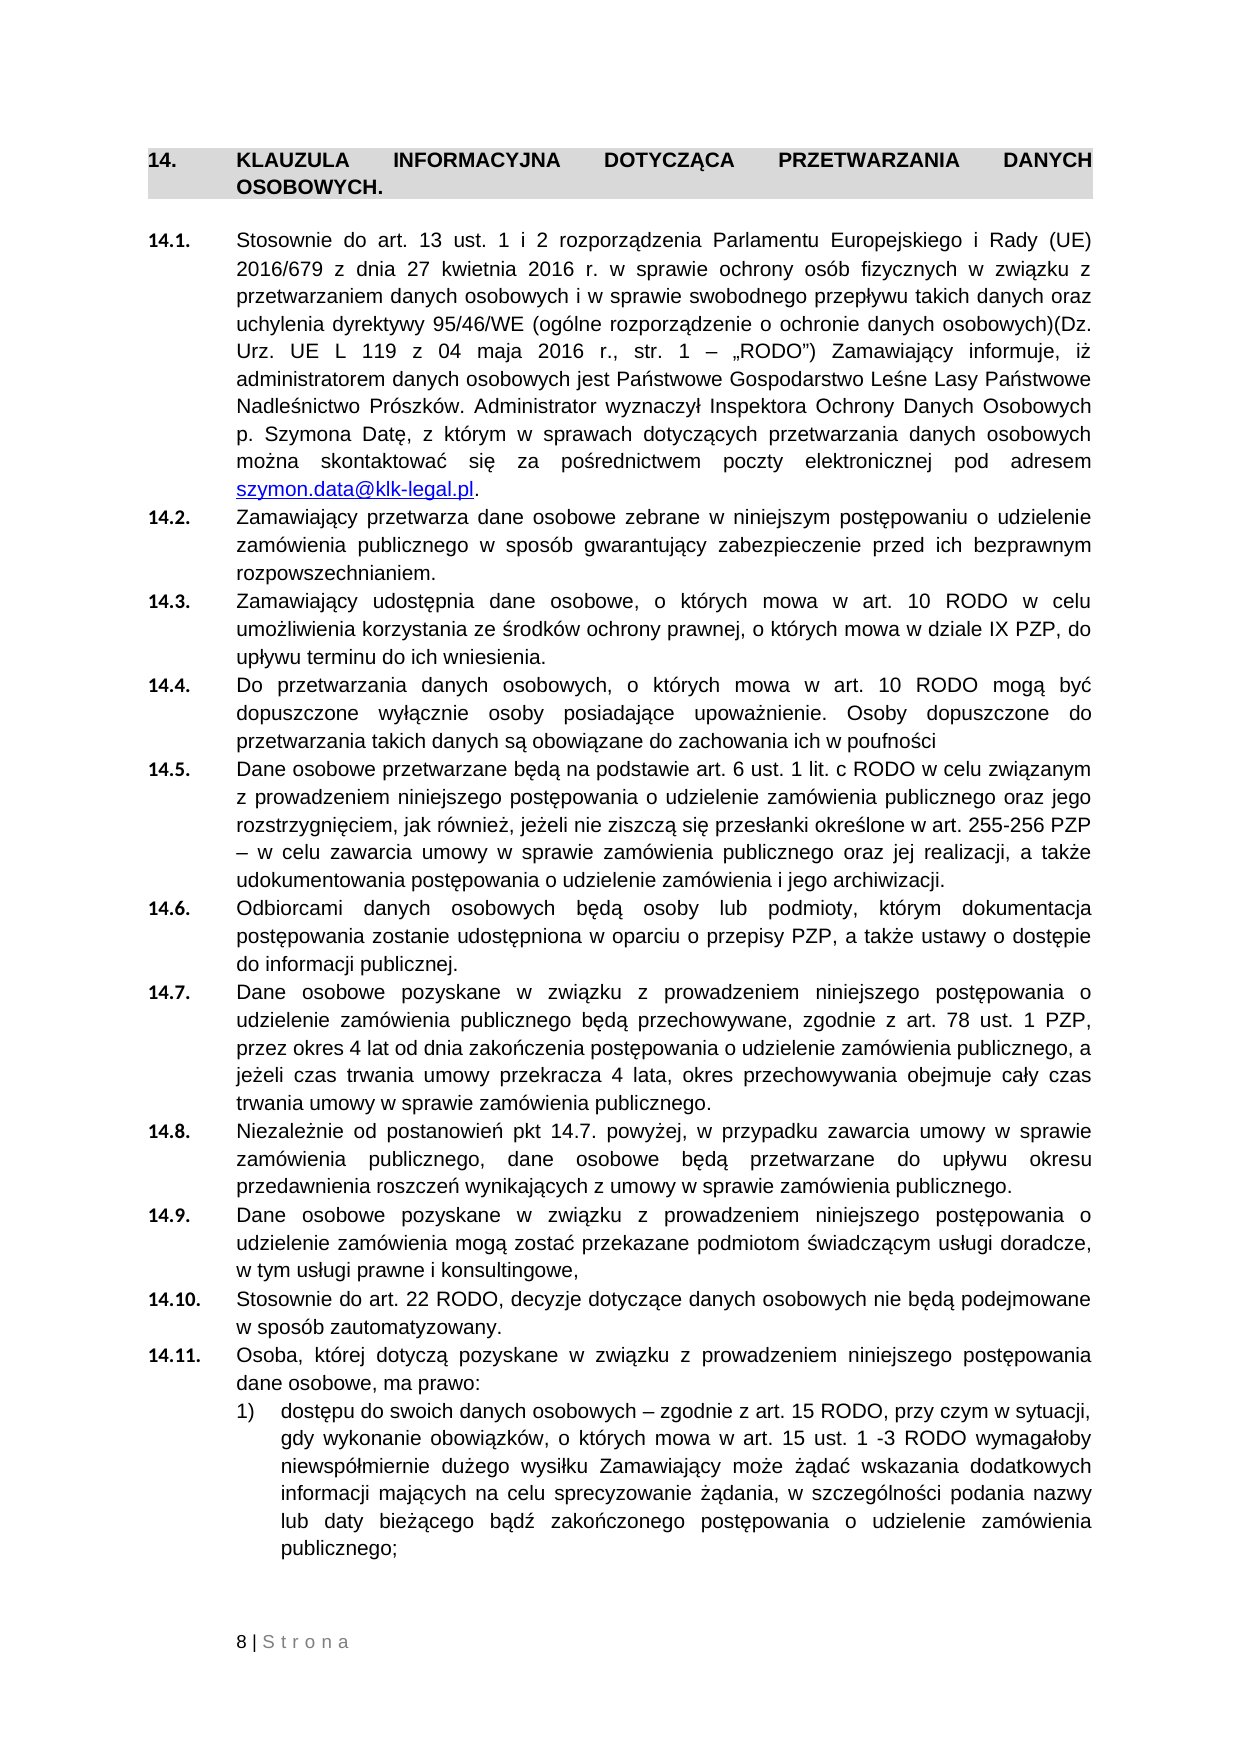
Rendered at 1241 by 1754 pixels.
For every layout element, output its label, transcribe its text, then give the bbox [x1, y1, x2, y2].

list Stosownie do art. 13 ust. 1 i 2 rozporządzenia Parlamentu Europejskiego i Rady (UE) 2016/679 z dnia 27 kwietnia 2016 r. w sprawie ochrony osób fizycznych w związku z przetwarzaniem danych osobowych i w sprawie swobodnego przepływu takich danych oraz uchylenia dyrektywy 95/46/WE (ogólne rozporządzenie o ochronie danych osobowych)(Dz. Urz. UE L 119 z 04 maja 2016 r., str. 1 – „RODO”) Zamawiający informuje, iż administratorem danych osobowych jest Państwowe Gospodarstwo Leśne Lasy Państwowe Nadleśnictwo Prószków. Administrator wyznaczył Inspektora Ochrony Danych Osobowych p. Szymona Datę, z którym w sprawach dotyczących przetwarzania danych osobowych można skontaktować się za pośrednictwem poczty elektronicznej pod adresem szymon.data@klk-legal.pl. [148, 228, 1093, 501]
list Stosownie do art. 22 RODO, decyzje dotyczące danych osobowych nie będą podejmowane w sposób zautomatyzowany. [148, 1286, 1093, 1339]
list Odbiorcami danych osobowych będą osoby lub podmioty, którym dokumentacja postępowania zostanie udostępniona w oparciu o przepisy PZP, a także ustawy o dostępie do informacji publicznej. [148, 895, 1093, 975]
list Zamawiający przetwarza dane osobowe zebrane w niniejszym postępowaniu o udzielenie zamówienia publicznego w sposób gwarantujący zabezpieczenie przed ich bezprawnym rozpowszechnianiem. [148, 504, 1093, 584]
subtitle KLAUZULA INFORMACYJNA DOTYCZĄCA PRZETWARZANIA DANYCH OSOBOWYCH. [148, 148, 1093, 199]
list Do przetwarzania danych osobowych, o których mowa w art. 10 RODO mogą być dopuszczone wyłącznie osoby posiadające upoważnienie. Osoby dopuszczone do przetwarzania takich danych są obowiązane do zachowania ich w poufności [148, 672, 1093, 752]
list dostępu do swoich danych osobowych – zgodnie z art. 15 RODO, przy czym w sytuacji, gdy wykonanie obowiązków, o których mowa w art. 15 ust. 1 -3 RODO wymagałoby niewspółmiernie dużego wysiłku Zamawiający może żądać wskazania dodatkowych informacji mających na celu sprecyzowanie żądania, w szczególności podania nazwy lub daty bieżącego bądź zakończonego postępowania o udzielenie zamówienia publicznego; [236, 1399, 1093, 1560]
list Osoba, której dotyczą pozyskane w związku z prowadzeniem niniejszego postępowania dane osobowe, ma prawo: [148, 1342, 1093, 1395]
list Zamawiający udostępnia dane osobowe, o których mowa w art. 10 RODO w celu umożliwienia korzystania ze środków ochrony prawnej, o których mowa w dziale IX PZP, do upływu terminu do ich wniesienia. [148, 588, 1093, 668]
list Dane osobowe pozyskane w związku z prowadzeniem niniejszego postępowania o udzielenie zamówienia publicznego będą przechowywane, zgodnie z art. 78 ust. 1 PZP, przez okres 4 lat od dnia zakończenia postępowania o udzielenie zamówienia publicznego, a jeżeli czas trwania umowy przekracza 4 lata, okres przechowywania obejmuje cały czas trwania umowy w sprawie zamówienia publicznego. [148, 979, 1093, 1114]
list Dane osobowe przetwarzane będą na podstawie art. 6 ust. 1 lit. c RODO w celu związanym z prowadzeniem niniejszego postępowania o udzielenie zamówienia publicznego oraz jego rozstrzygnięciem, jak również, jeżeli nie ziszczą się przesłanki określone w art. 255-256 PZP – w celu zawarcia umowy w sprawie zamówienia publicznego oraz jej realizacji, a także udokumentowania postępowania o udzielenie zamówienia i jego archiwizacji. [148, 756, 1093, 891]
list Dane osobowe pozyskane w związku z prowadzeniem niniejszego postępowania o udzielenie zamówienia mogą zostać przekazane podmiotom świadczącym usługi doradcze, w tym usługi prawne i konsultingowe, [148, 1202, 1093, 1282]
list Niezależnie od postanowień pkt 14.7. powyżej, w przypadku zawarcia umowy w sprawie zamówienia publicznego, dane osobowe będą przetwarzane do upływu okresu przedawnienia roszczeń wynikających z umowy w sprawie zamówienia publicznego. [148, 1118, 1093, 1198]
